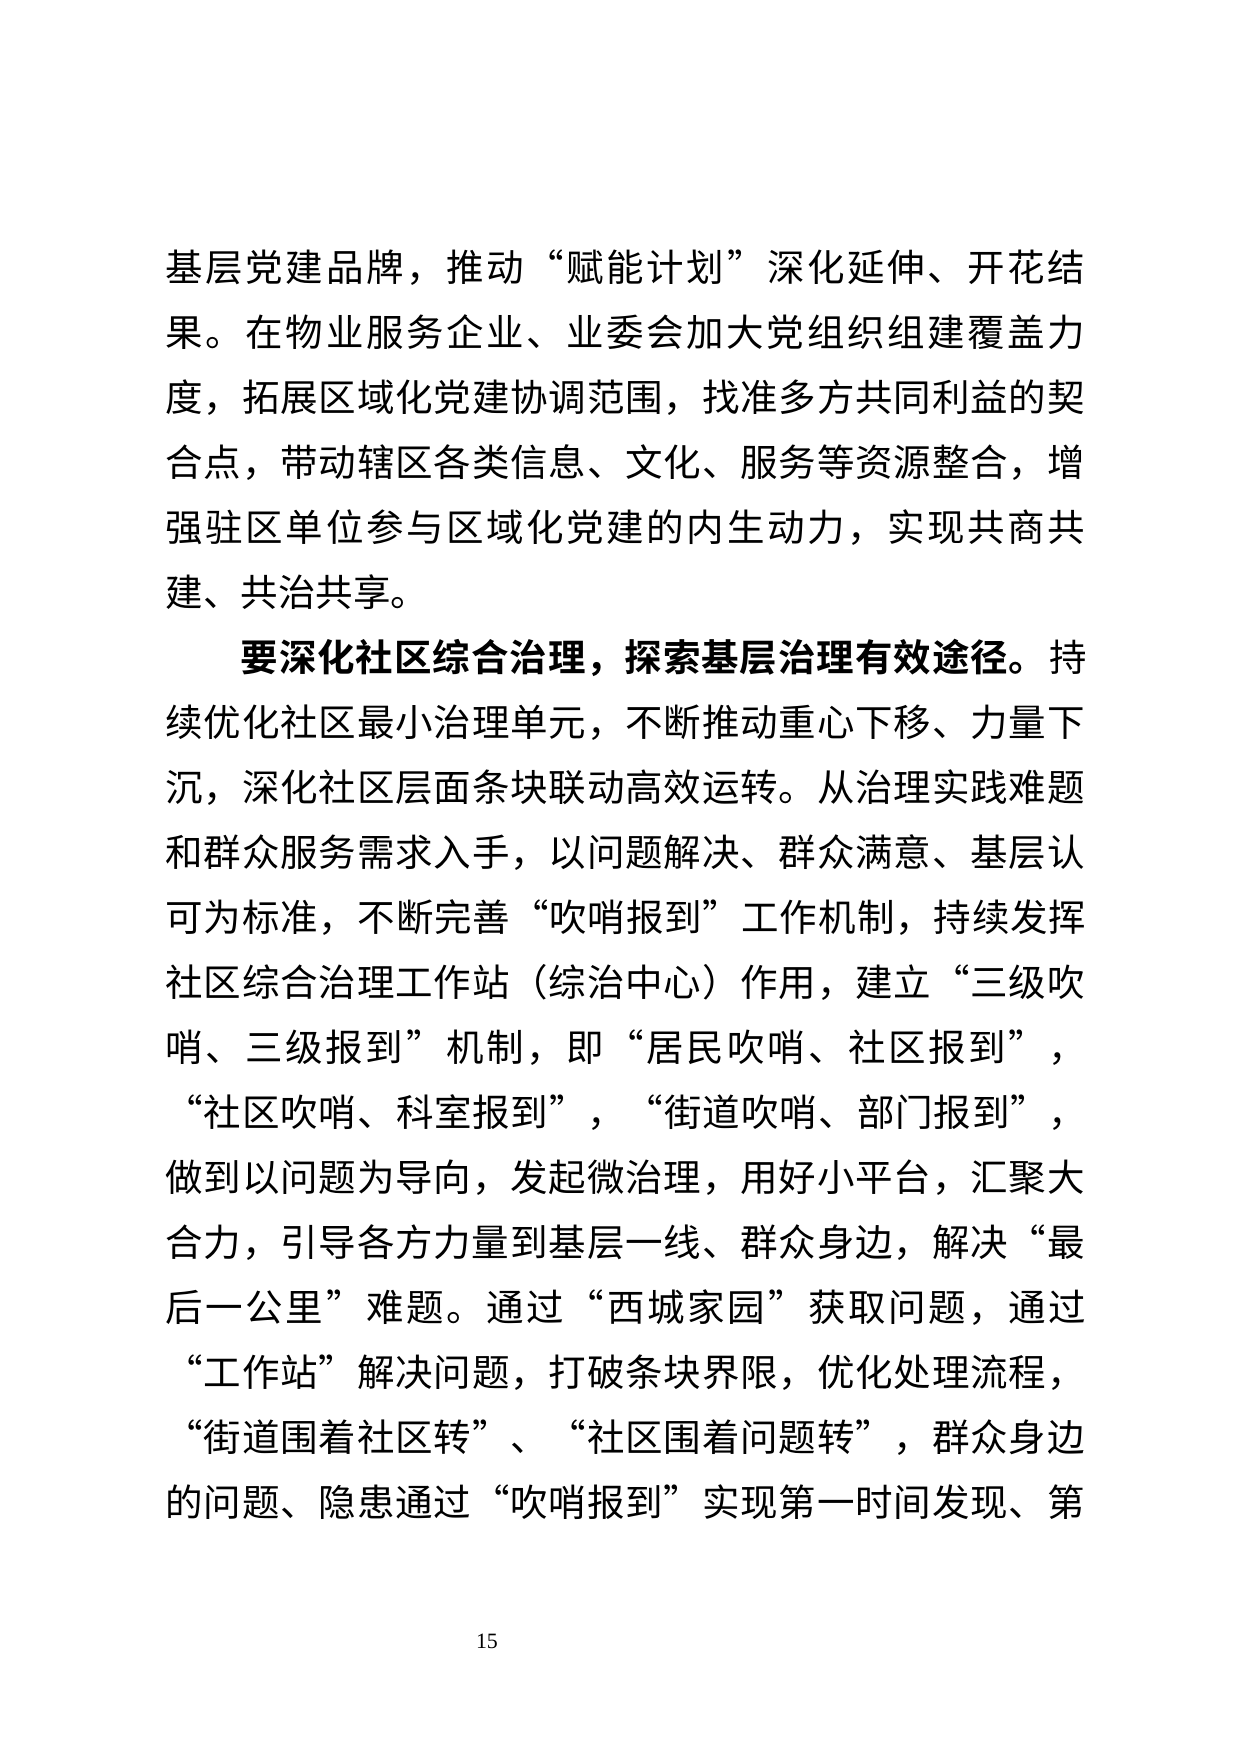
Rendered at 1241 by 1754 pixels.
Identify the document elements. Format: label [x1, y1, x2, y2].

text [165, 623, 1087, 1533]
text [165, 233, 1087, 623]
